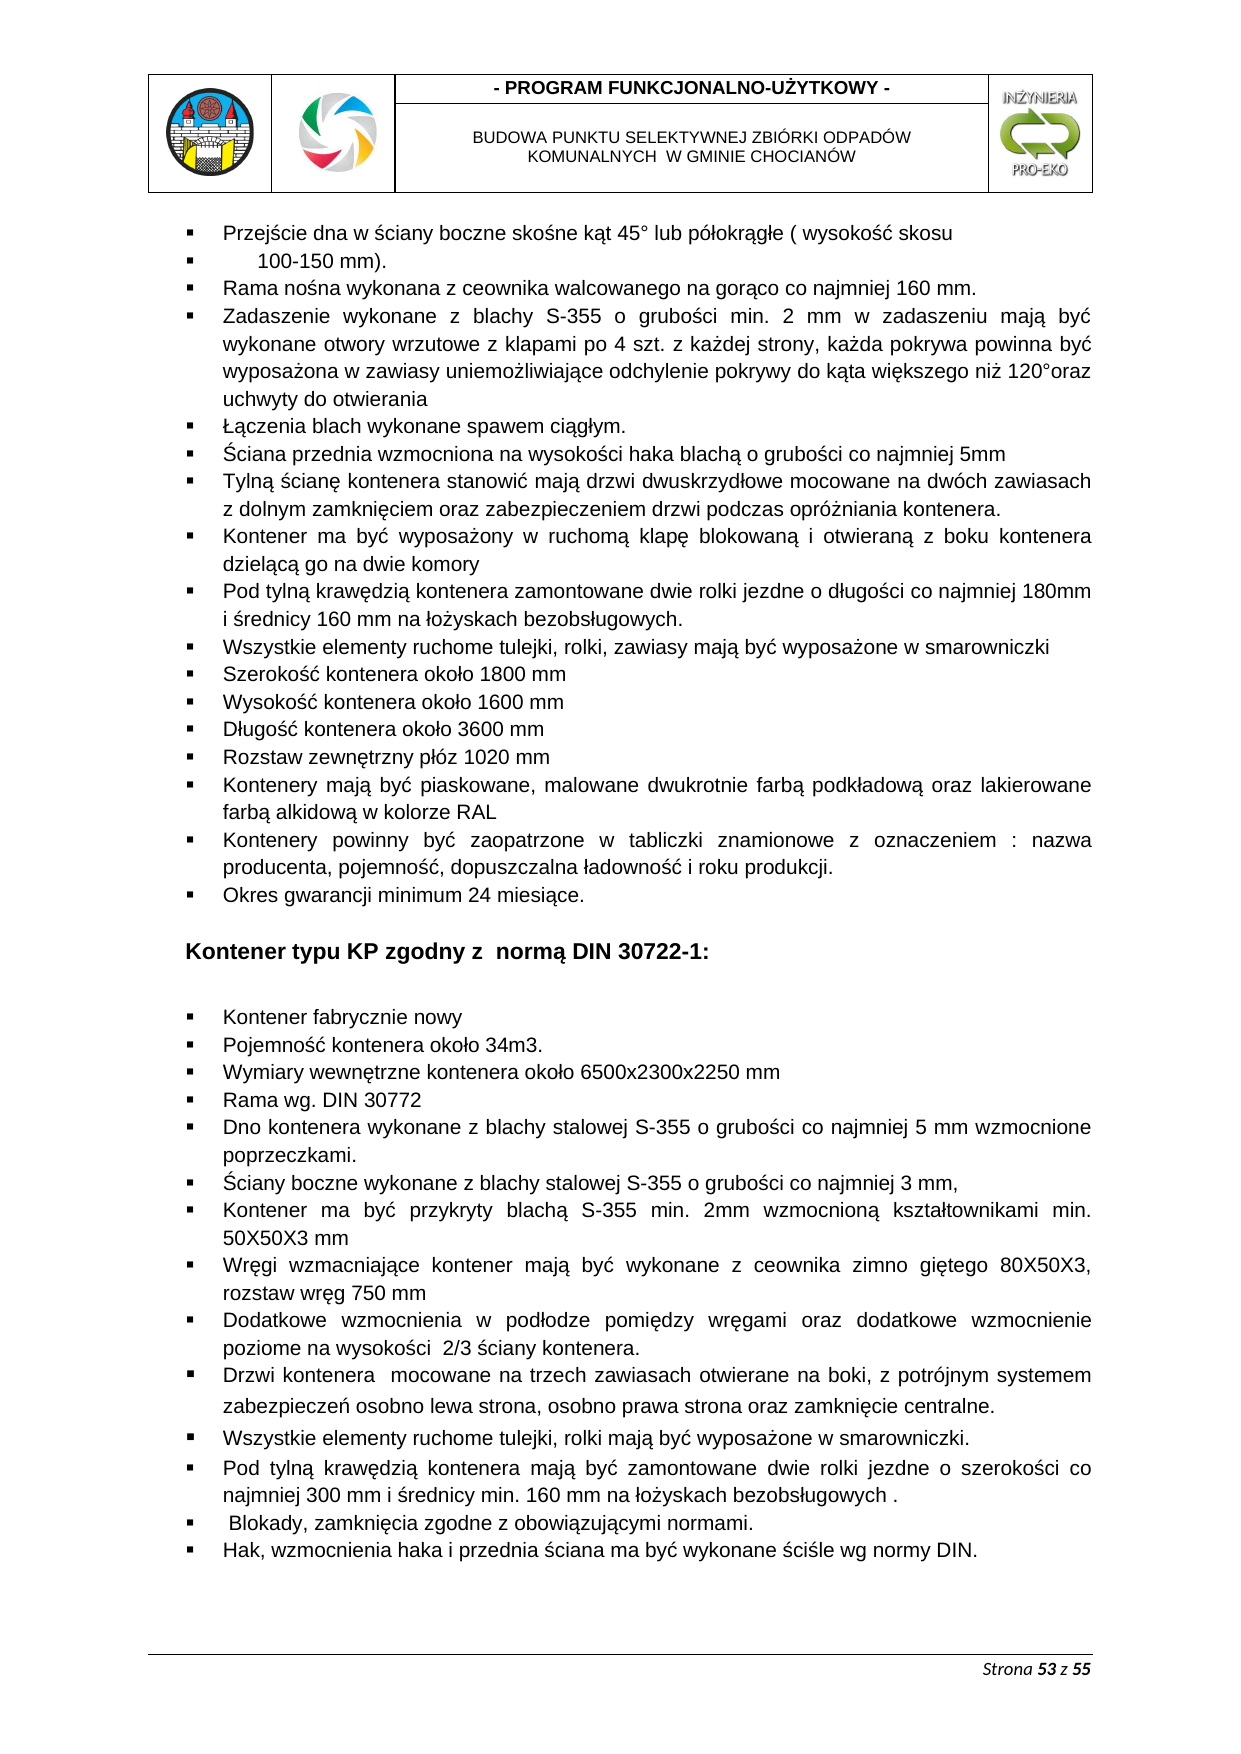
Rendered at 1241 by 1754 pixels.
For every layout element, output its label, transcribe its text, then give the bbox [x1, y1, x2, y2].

list Dodatkowe wzmocnienia w podłodze pomiędzy wręgami oraz dodatkowe wzmocnienie poziome na wysokości 2/3 ściany kontenera. [185, 1308, 1093, 1360]
picture [166, 88, 254, 176]
list Wszystkie elementy ruchome tulejki, rolki, zawiasy mają być wyposażone w smarowniczki [185, 634, 1093, 658]
text Kontener typu KP zgodny z normą DIN 30722-1: [185, 938, 1093, 964]
list Pod tylną krawędzią kontenera mają być zamontowane dwie rolki jezdne o szerokości co najmniej 300 mm i średnicy min. 160 mm na łożyskach bezobsługowych . [185, 1456, 1093, 1507]
picture [999, 88, 1081, 177]
list Wszystkie elementy ruchome tulejki, rolki mają być wyposażone w smarowniczki. [185, 1423, 1093, 1451]
list Wysokość kontenera około 1600 mm [185, 690, 1093, 714]
list Blokady, zamknięcia zgodne z obowiązującymi normami. [185, 1511, 1093, 1535]
list Kontenery mają być piaskowane, malowane dwukrotnie farbą podkładową oraz lakierowane farbą alkidową w kolorze RAL [185, 772, 1093, 824]
list Kontener ma być wyposażony w ruchomą klapę blokowaną i otwieraną z boku kontenera dzielącą go na dwie komory [185, 524, 1093, 576]
list Okres gwarancji minimum 24 miesiące. [185, 883, 1093, 907]
list Pojemność kontenera około 34m3. [185, 1032, 1093, 1056]
list Ściany boczne wykonane z blachy stalowej S-355 o grubości co najmniej 3 mm, [185, 1170, 1093, 1194]
list Kontenery powinny być zaopatrzone w tabliczki znamionowe z oznaczeniem : nazwa producenta, pojemność, dopuszczalna ładowność i roku produkcji. [185, 828, 1093, 879]
list Pod tylną krawędzią kontenera zamontowane dwie rolki jezdne o długości co najmniej 180mm i średnicy 160 mm na łożyskach bezobsługowych. [185, 579, 1093, 631]
list Ściana przednia wzmocniona na wysokości haka blachą o grubości co najmniej 5mm [185, 442, 1093, 466]
list 100-150 mm). [185, 249, 1093, 273]
list Rama wg. DIN 30772 [185, 1088, 1093, 1112]
list Rama nośna wykonana z ceownika walcowanego na gorąco co najmniej 160 mm. [185, 276, 1093, 300]
list Rozstaw zewnętrzny płóz 1020 mm [185, 745, 1093, 769]
list Zadaszenie wykonane z blachy S-355 o grubości min. 2 mm w zadaszeniu mają być wykonane otwory wrzutowe z klapami po 4 szt. z każdej strony, każda pokrywa powinna być wyposażona w zawiasy uniemożliwiające odchylenie pokrywy do kąta większego niż 120°oraz uchwyty do otwierania [185, 304, 1093, 410]
list Wymiary wewnętrzne kontenera około 6500x2300x2250 mm [185, 1060, 1093, 1084]
list Przejście dna w ściany boczne skośne kąt 45° lub półokrągłe ( wysokość skosu [185, 221, 1093, 245]
list Szerokość kontenera około 1800 mm [185, 662, 1093, 686]
list Drzwi kontenera mocowane na trzech zawiasach otwierane na boki, z potrójnym systemem zabezpieczeń osobno lewa strona, osobno prawa strona oraz zamknięcie centralne. [185, 1363, 1093, 1419]
picture [282, 76, 393, 188]
list Kontener ma być przykryty blachą S-355 min. 2mm wzmocnioną kształtownikami min. 50X50X3 mm [185, 1198, 1093, 1249]
list Kontener fabrycznie nowy [185, 1005, 1093, 1029]
list Długość kontenera około 3600 mm [185, 717, 1093, 741]
list Wręgi wzmacniające kontener mają być wykonane z ceownika zimno giętego 80X50X3, rozstaw wręg 750 mm [185, 1253, 1093, 1304]
list Hak, wzmocnienia haka i przednia ściana ma być wykonane ściśle wg normy DIN. [185, 1538, 1093, 1562]
list Łączenia blach wykonane spawem ciągłym. [185, 414, 1093, 438]
list Tylną ścianę kontenera stanowić mają drzwi dwuskrzydłowe mocowane na dwóch zawiasach z dolnym zamknięciem oraz zabezpieczeniem drzwi podczas opróżniania kontenera. [185, 469, 1093, 521]
list Dno kontenera wykonane z blachy stalowej S-355 o grubości co najmniej 5 mm wzmocnione poprzeczkami. [185, 1115, 1093, 1167]
